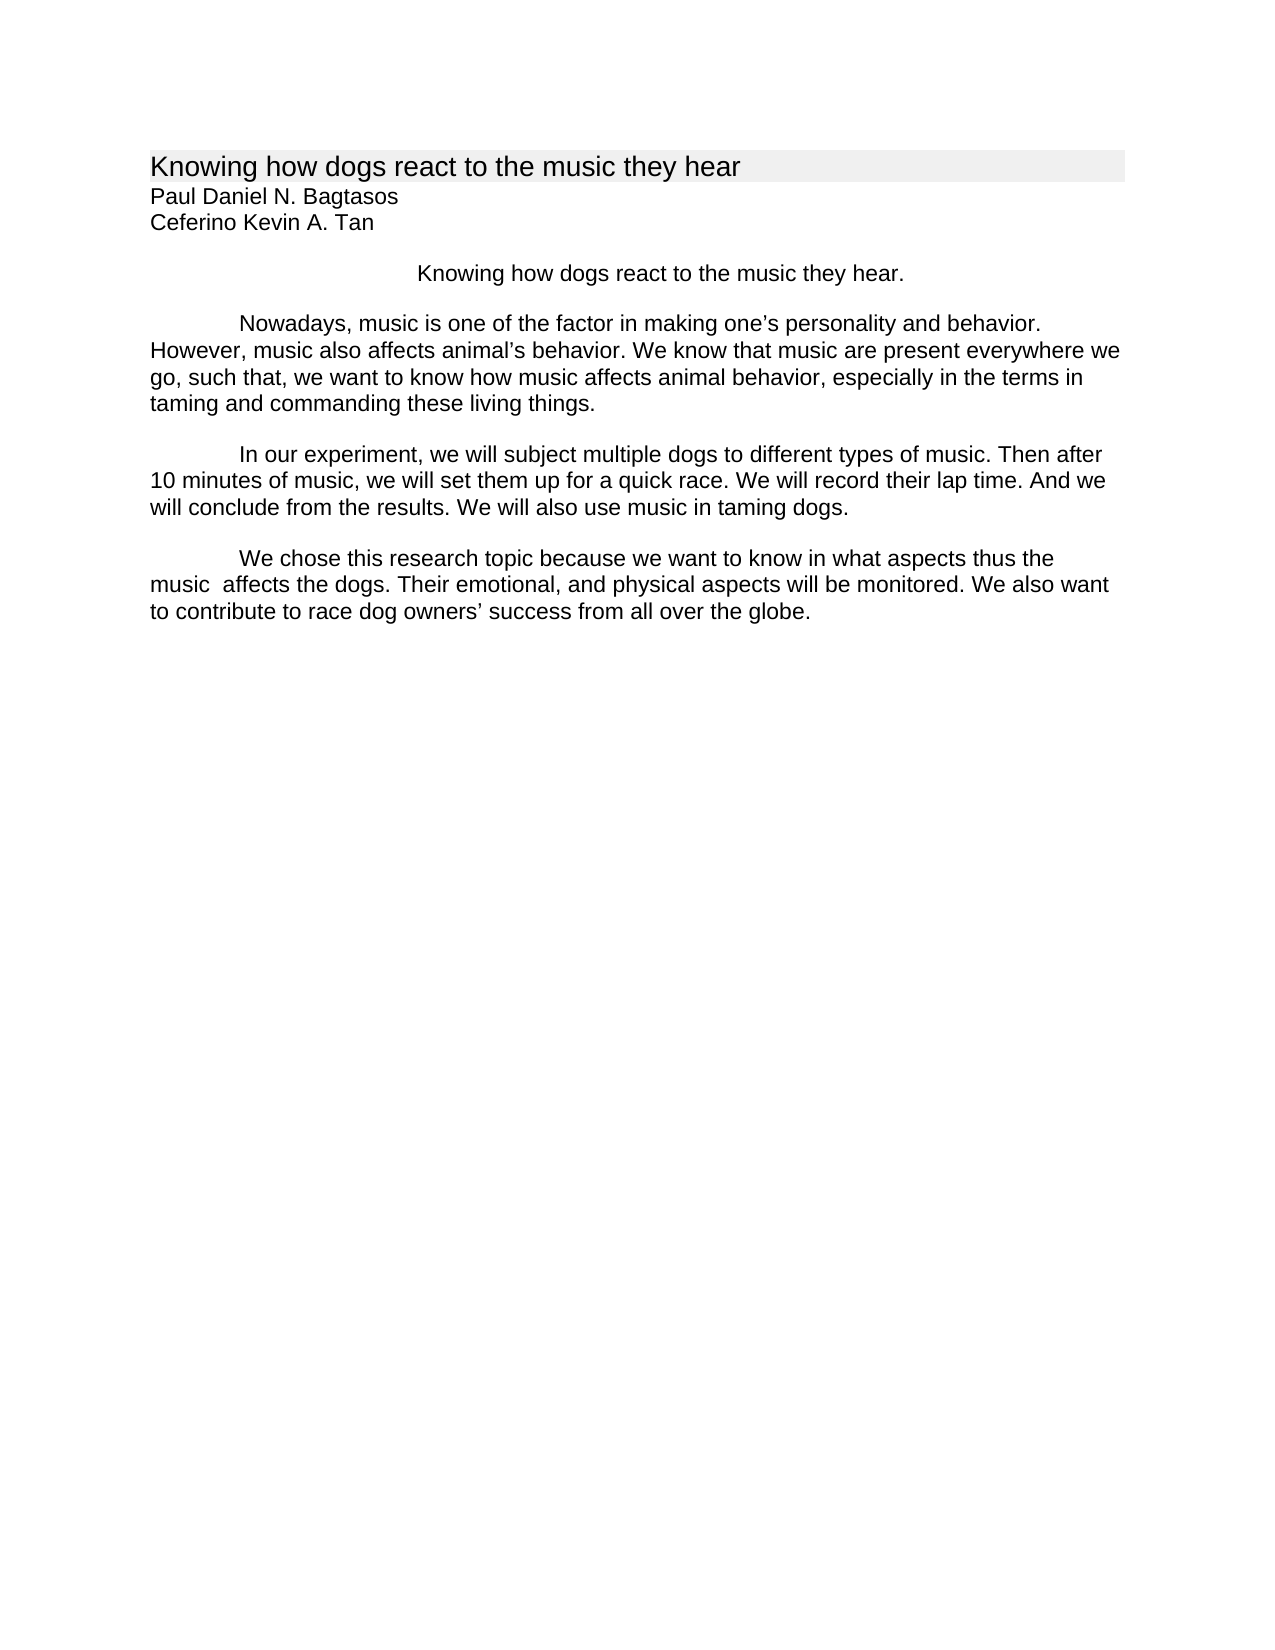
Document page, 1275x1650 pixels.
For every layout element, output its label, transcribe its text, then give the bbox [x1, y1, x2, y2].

text We chose this research topic because we want to know in what aspects thus the music affects the dogs. Their emotional, and physical aspects will be monitored. We also want to contribute to race dog owners’ success from all over the globe. [150, 544, 1125, 624]
text In our experiment, we will subject multiple dogs to different types of music. Then after 10 minutes of music, we will set them up for a quick race. We will record their lap time. And we will conclude from the results. We will also use music in taming dogs. [150, 441, 1125, 520]
text Ceferino Kevin A. Tan [150, 209, 1125, 236]
text Knowing how dogs react to the music they hear [150, 150, 1125, 182]
text Knowing how dogs react to the music they hear. [150, 259, 1125, 286]
text Paul Daniel N. Bagtasos [150, 182, 1125, 209]
text Nowadays, music is one of the factor in making one’s personality and behavior. However, music also affects animal’s behavior. We know that music are present everywhere we go, such that, we want to know how music affects animal behavior, especially in the terms in taming and commanding these living things. [150, 310, 1125, 416]
